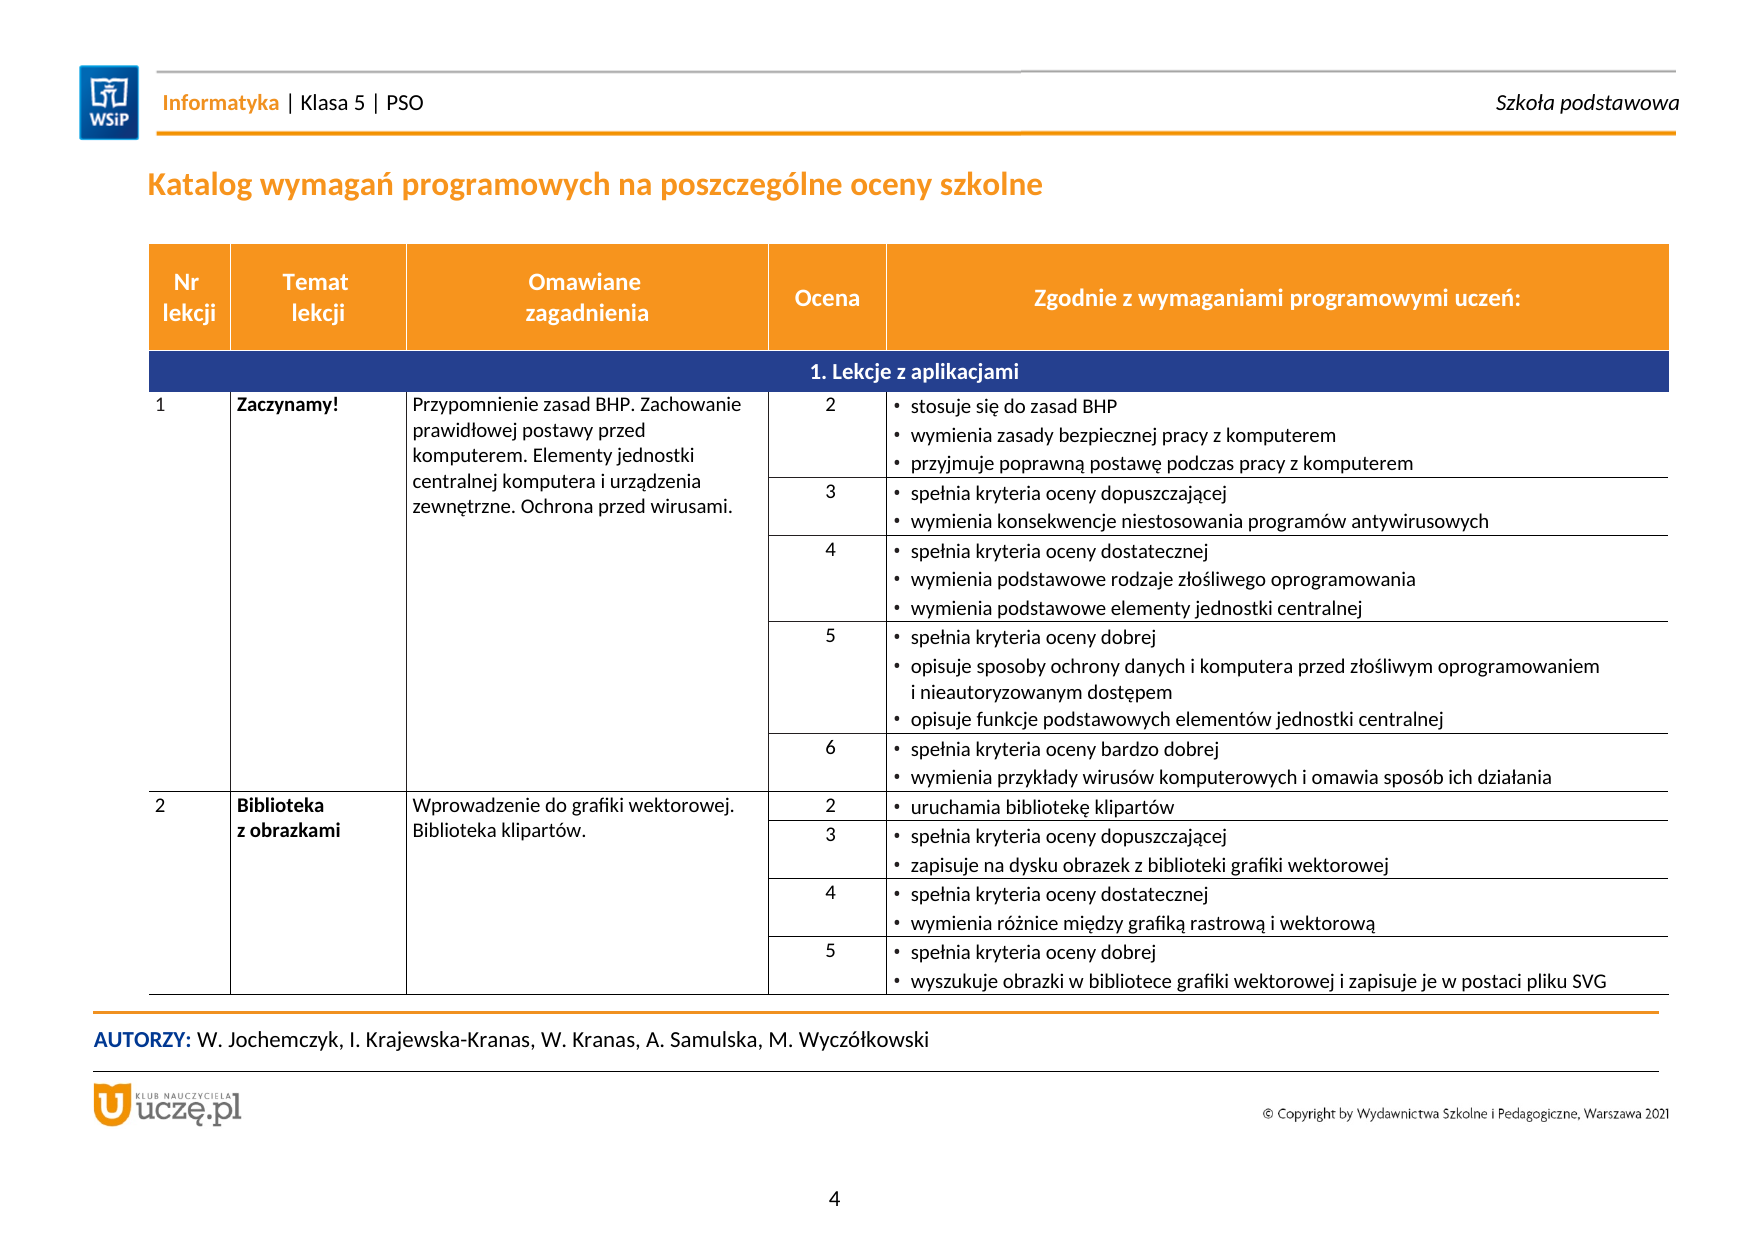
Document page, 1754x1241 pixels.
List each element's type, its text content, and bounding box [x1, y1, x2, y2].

table_cell 5 [769, 622, 886, 733]
table_cell spełnia kryteria oceny dobrej opisuje sposoby ochrony danych i komputera przed złośliwym oprogramowaniem i nieautoryzowanym dostępem opisuje funkcje podstawowych elementów jednostki centralnej [887, 621, 1669, 733]
table_cell 4 [769, 879, 886, 936]
table_cell spełnia kryteria oceny dostatecznej wymienia różnice między grafiką rastrową i wektorową [887, 878, 1669, 936]
table_header Zgodnie z wymaganiami programowymi uczeń: [887, 244, 1669, 350]
table_cell 6 [769, 734, 886, 791]
table_cell 3 [769, 478, 886, 535]
table_cell spełnia kryteria oceny dostatecznej wymienia podstawowe rodzaje złośliwego oprogramowania wymienia podstawowe elementy jednostki centralnej [887, 535, 1669, 621]
table_header Nr lekcji [149, 244, 230, 350]
table_cell 1. Lekcje z aplikacjami [149, 351, 1669, 392]
table_cell spełnia kryteria oceny dopuszczającej wymienia konsekwencje niestosowania programów antywirusowych [887, 477, 1669, 535]
picture [0, 6, 1676, 164]
table_cell 5 [769, 937, 886, 994]
table_cell spełnia kryteria oceny dopuszczającej zapisuje na dysku obrazek z biblioteki grafiki wektorowej [887, 820, 1669, 878]
picture [93, 1080, 1669, 1129]
table_cell Przypomnienie zasad BHP. Zachowanie prawidłowej postawy przed komputerem. Elementy jednostki centralnej komputera i urządzenia zewnętrzne. Ochrona przed wirusami. [407, 392, 768, 791]
text Katalog wymagań programowych na poszczególne oceny szkolne [148, 162, 1668, 203]
table_cell spełnia kryteria oceny bardzo dobrej wymienia przykłady wirusów komputerowych i omawia sposób ich działania [887, 733, 1669, 791]
table_cell stosuje się do zasad BHP wymienia zasady bezpiecznej pracy z komputerem przyjmuje poprawną postawę podczas pracy z komputerem [887, 392, 1669, 477]
table_header Temat lekcji [231, 244, 406, 350]
table_cell Biblioteka z obrazkami [231, 792, 406, 994]
table_header Ocena [769, 244, 886, 350]
picture [1671, 100, 1676, 109]
table_cell 2 [769, 392, 886, 477]
table_cell Zaczynamy! [231, 392, 406, 791]
table_cell 3 [769, 821, 886, 878]
table_cell uruchamia bibliotekę klipartów [887, 791, 1669, 820]
table_cell spełnia kryteria oceny dobrej wyszukuje obrazki w bibliotece grafiki wektorowej i zapisuje je w postaci pliku SVG [887, 936, 1669, 994]
table_cell 2 [148, 791, 230, 994]
table_header Omawiane zagadnienia [407, 244, 768, 350]
table_cell 4 [769, 536, 886, 621]
table_cell 2 [769, 792, 886, 820]
table_cell Wprowadzenie do grafiki wektorowej. Biblioteka klipartów. [407, 792, 768, 994]
table_cell 1 [148, 392, 230, 791]
